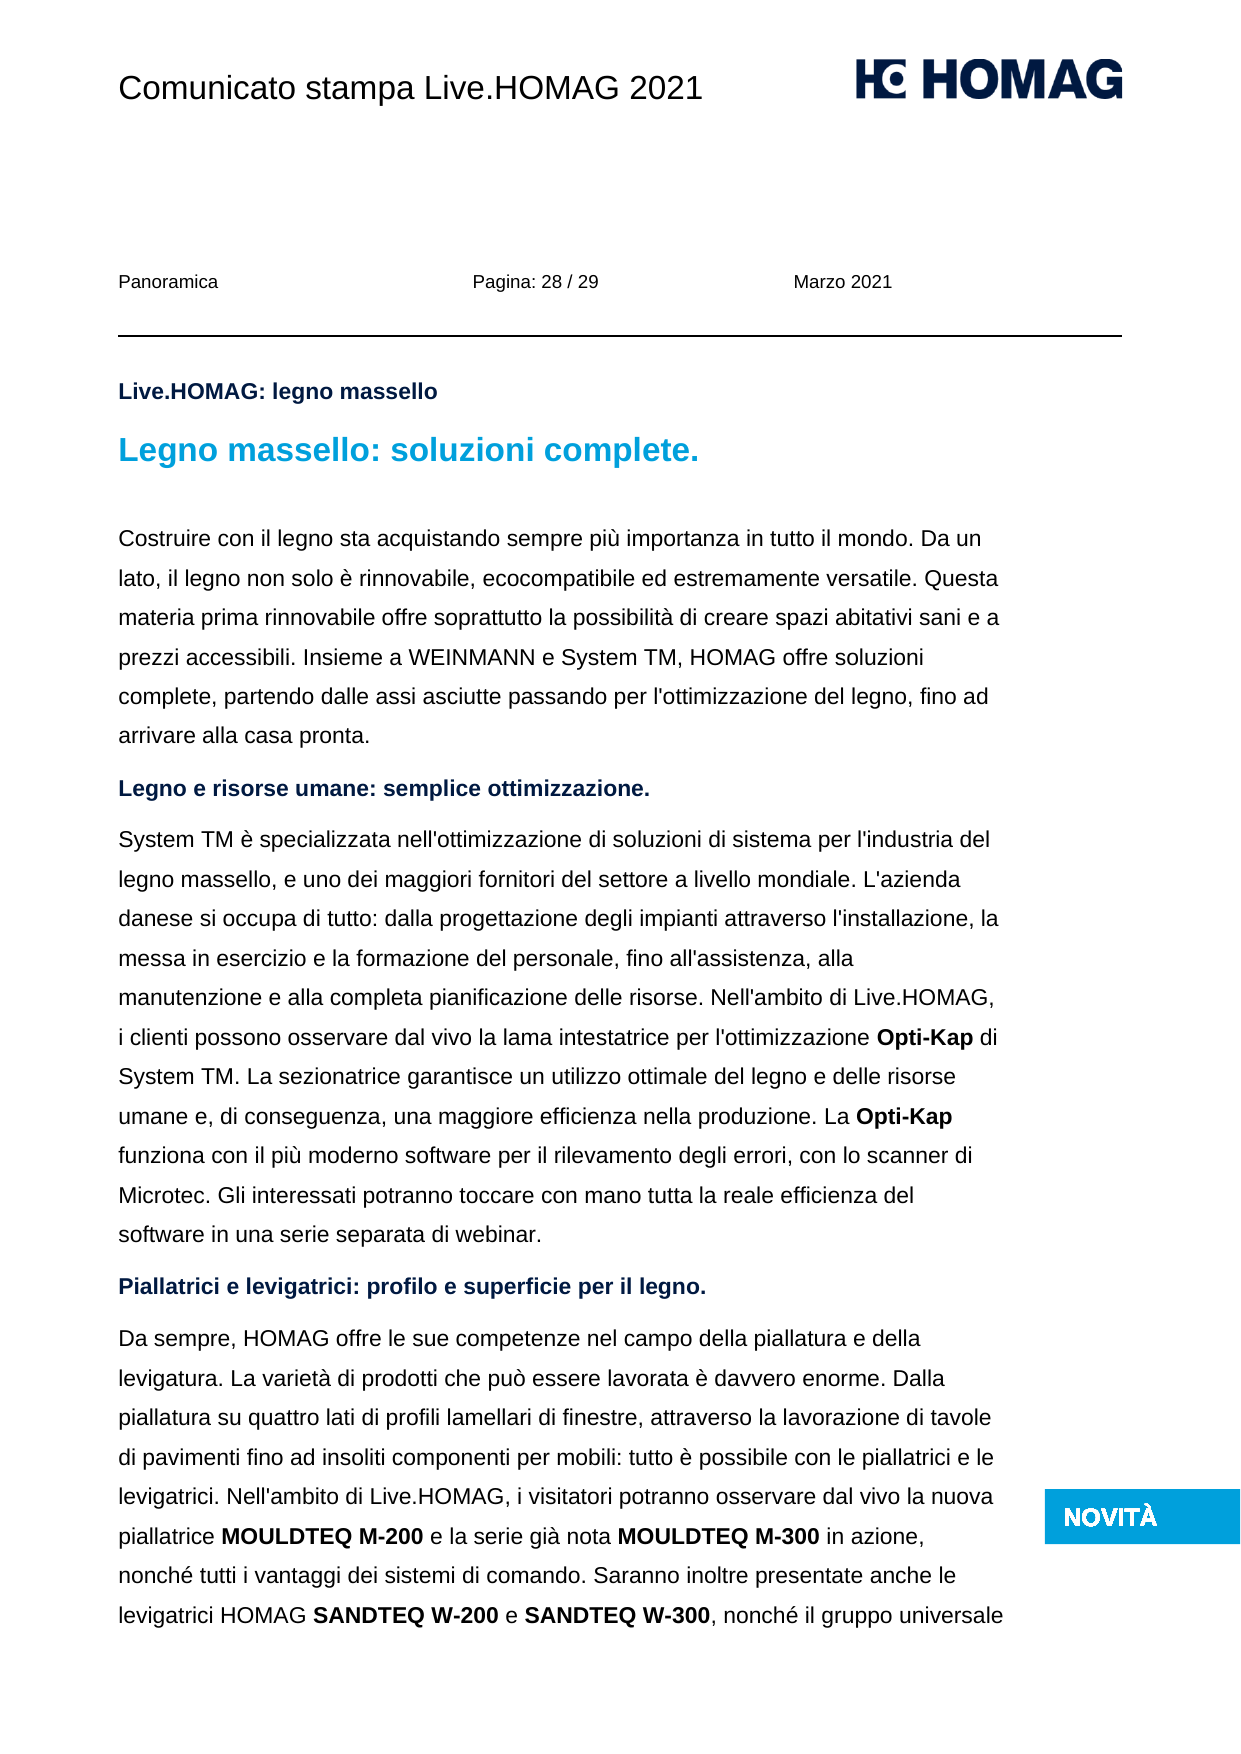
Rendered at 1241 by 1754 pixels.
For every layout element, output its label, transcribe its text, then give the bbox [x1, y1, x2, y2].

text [118, 1325, 1004, 1628]
text Legno e risorse umane: semplice ottimizzazione. [118, 774, 1004, 801]
text Costruire con il legno sta acquistando sempre più importanza in tutto il mondo. Da un lato, il legno non solo è rinnovabile, ecocompatibile ed estremamente versatile. Questa materia prima rinnovabile offre soprattutto la possibilità di creare spazi abitativi sani e a prezzi accessibili. Insieme a WEINMANN e System TM, HOMAG offre soluzioni complete, partendo dalle assi asciutte passando per l'ottimizzazione del legno, fino ad arrivare alla casa pronta. [118, 525, 1004, 749]
picture [856, 59, 1123, 99]
subtitle Live.HOMAG: legno massello [118, 378, 1004, 404]
text System TM è specializzata nell'ottimizzazione di soluzioni di sistema per l'industria del legno massello, e uno dei maggiori fornitori del settore a livello mondiale. L'azienda danese si occupa di tutto: dalla progettazione degli impianti attraverso l'installazione, la messa in esercizio e la formazione del personale, fino all'assistenza, alla manutenzione e alla completa pianificazione delle risorse. Nell'ambito di Live.HOMAG, i clienti possono osservare dal vivo la lama intestatrice per l'ottimizzazione Opti-Kap di System TM. La sezionatrice garantisce un utilizzo ottimale del legno e delle risorse umane e, di conseguenza, una maggiore efficienza nella produzione. La Opti-Kap funziona con il più moderno software per il rilevamento degli errori, con lo scanner di Microtec. Gli interessati potranno toccare con mano tutta la reale efficienza del software in una serie separata di webinar. [118, 826, 1004, 1248]
text Piallatrici e levigatrici: profilo e superficie per il legno. [118, 1273, 1004, 1299]
subtitle Legno massello: soluzioni complete. [118, 430, 1004, 468]
